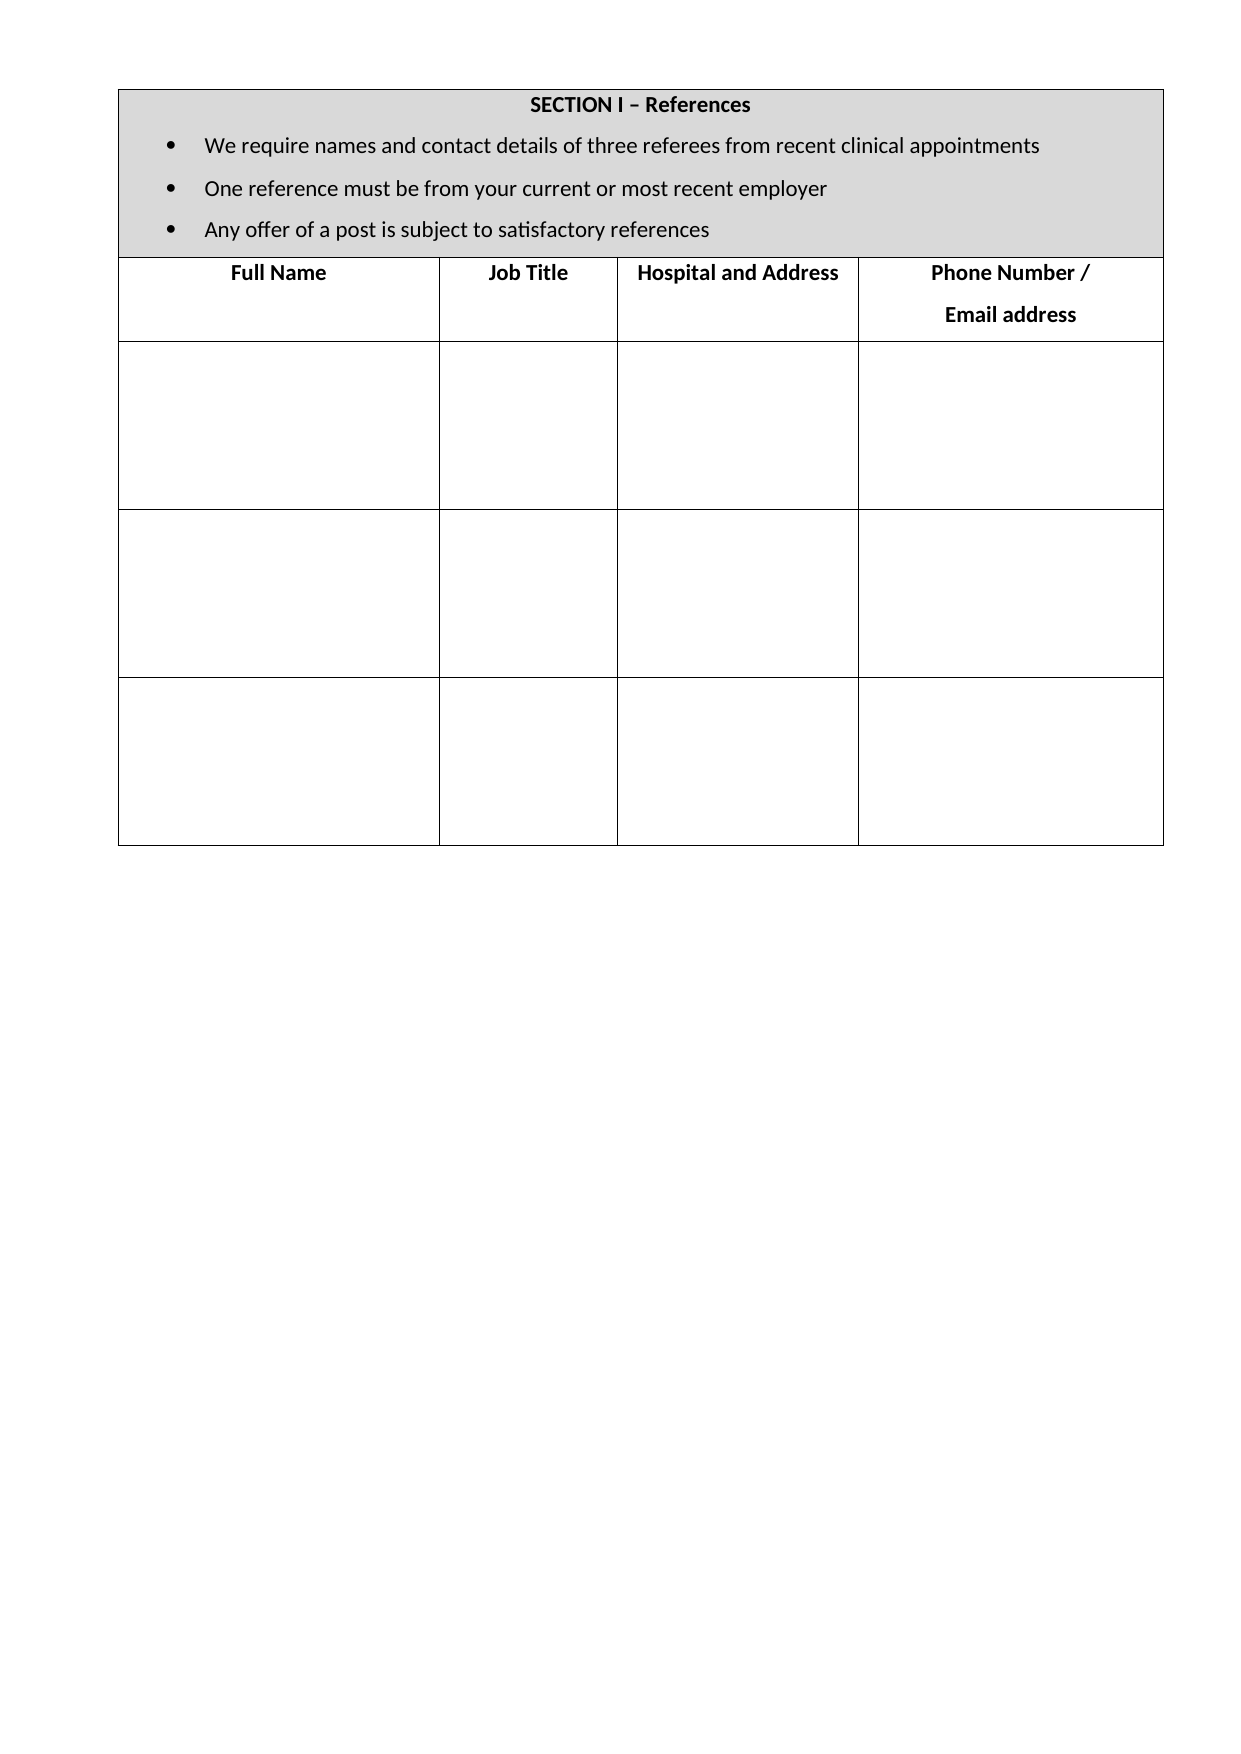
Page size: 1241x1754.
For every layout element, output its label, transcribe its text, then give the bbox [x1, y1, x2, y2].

table_cell Hospital and Address [618, 258, 858, 341]
table_cell [440, 342, 617, 509]
table_cell [440, 510, 617, 677]
table_cell [440, 678, 617, 845]
table_cell [119, 510, 439, 677]
table_cell [859, 342, 1163, 509]
table_cell [859, 510, 1163, 677]
table_cell [618, 510, 858, 677]
table_cell Job Title [440, 258, 617, 341]
table_cell [618, 678, 858, 845]
table_cell [119, 678, 439, 845]
table_header SECTION I – References We require names and contact details of three referees from recent clinical appointments One reference must be from your current or most recent employer Any offer of a post is subject to satisfactory references [119, 90, 1163, 257]
table_cell Full Name [119, 258, 439, 341]
table_cell [119, 342, 439, 509]
table_cell [618, 342, 858, 509]
table_cell [859, 678, 1163, 845]
table_cell Phone Number / Email address [859, 258, 1163, 341]
